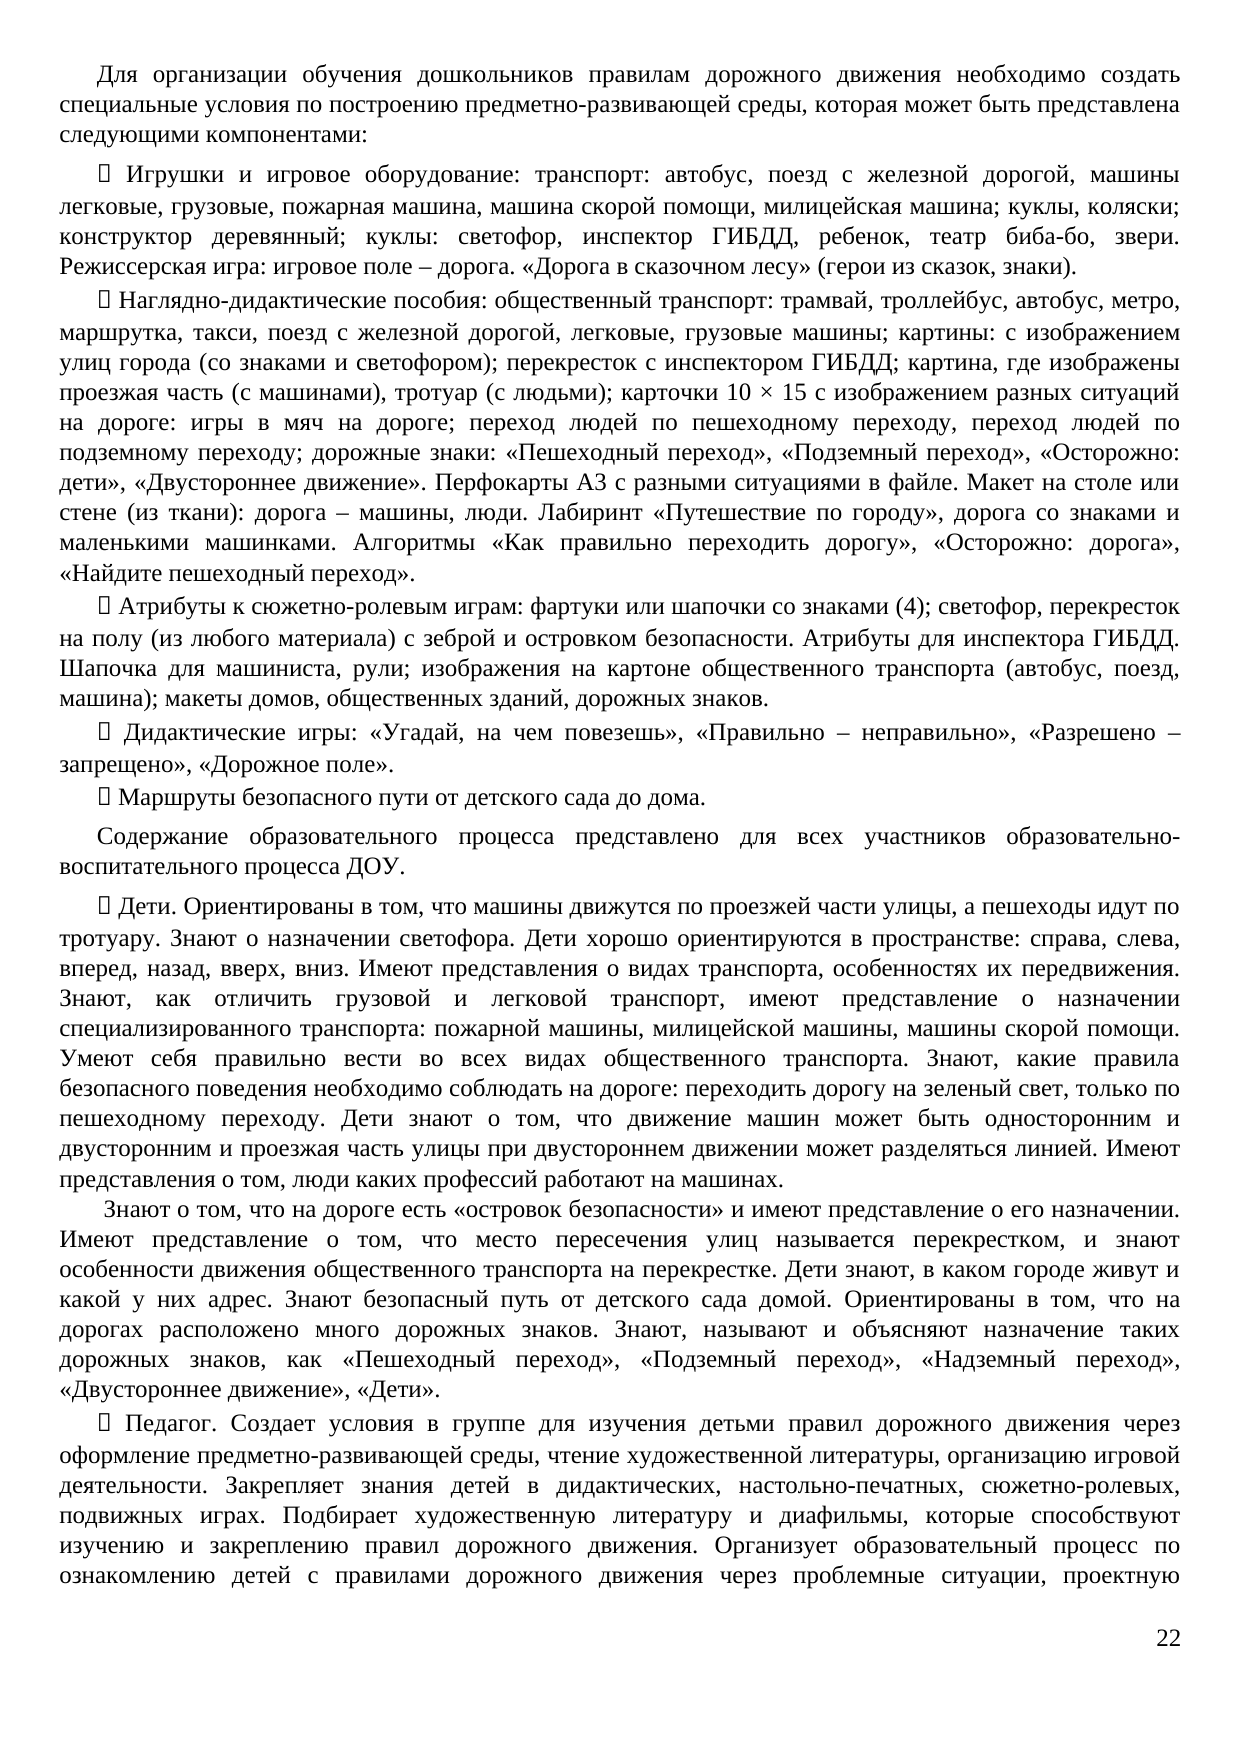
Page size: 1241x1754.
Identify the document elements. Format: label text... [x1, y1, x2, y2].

text  Дети. Ориентированы в том, что машины движутся по проезжей части улицы, а пешеходы идут по тротуару. Знают о назначении светофора. Дети хорошо ориентируются в пространстве: справа, слева, вперед, назад, вверх, вниз. Имеют представления о видах транспорта, особенностях их передвижения. Знают, как отличить грузовой и легковой транспорт, имеют представление о назначении специализированного транспорта: пожарной машины, милицейской машины, машины скорой помощи. Умеют себя правильно вести во всех видах общественного транспорта. Знают, какие правила безопасного поведения необходимо соблюдать на дороге: переходить дорогу на зеленый свет, только по пешеходному переходу. Дети знают о том, что движение машин может быть односторонним и двусторонним и проезжая часть улицы при двустороннем движении может разделяться линией. Имеют представления о том, люди каких профессий работают на машинах. [59, 887, 1181, 1192]
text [59, 1404, 1181, 1589]
text Содержание образовательного процесса представлено для всех участников образовательно-воспитательного процесса ДОУ. [59, 821, 1181, 880]
text Знают о том, что на дороге есть «островок безопасности» и имеют представление о его назначении. Имеют представление о том, что место пересечения улиц называется перекрестком, и знают особенности движения общественного транспорта на перекрестке. Дети знают, в каком городе живут и какой у них адрес. Знают безопасный путь от детского сада домой. Ориентированы в том, что на дорогах расположено много дорожных знаков. Знают, называют и объясняют назначение таких дорожных знаков, как «Пешеходный переход», «Подземный переход», «Надземный переход», «Двустороннее движение», «Дети». [59, 1194, 1181, 1403]
text  Игрушки и игровое оборудование: транспорт: автобус, поезд с железной дорогой, машины легковые, грузовые, пожарная машина, машина скорой помощи, милицейская машина; куклы, коляски; конструктор деревянный; куклы: светофор, инспектор ГИБДД, ребенок, театр биба-бо, звери. Режиссерская игра: игровое поле – дорога. «Дорога в сказочном лесу» (герои из сказок, знаки). [59, 156, 1181, 280]
text  Дидактические игры: «Угадай, на чем повезешь», «Правильно – неправильно», «Разрешено – запрещено», «Дорожное поле». [59, 713, 1181, 778]
text  Атрибуты к сюжетно-ролевым играм: фартуки или шапочки со знаками (4); светофор, перекресток на полу (из любого материала) с зеброй и островком безопасности. Атрибуты для инспектора ГИБДД. Шапочка для машиниста, рули; изображения на картоне общественного транспорта (автобус, поезд, машина); макеты домов, общественных зданий, дорожных знаков. [59, 588, 1181, 712]
text  Наглядно-дидактические пособия: общественный транспорт: трамвай, троллейбус, автобус, метро, маршрутка, такси, поезд с железной дорогой, легковые, грузовые машины; картины: с изображением улиц города (со знаками и светофором); перекресток с инспектором ГИБДД; картина, где изображены проезжая часть (с машинами), тротуар (с людьми); карточки 10 × 15 с изображением разных ситуаций на дороге: игры в мяч на дороге; переход людей по пешеходному переходу, переход людей по подземному переходу; дорожные знаки: «Пешеходный переход», «Подземный переход», «Осторожно: дети», «Двустороннее движение». Перфокарты А3 с разными ситуациями в файле. Макет на столе или стене (из ткани): дорога – машины, люди. Лабиринт «Путешествие по городу», дорога со знаками и маленькими машинками. Алгоритмы «Как правильно переходить дорогу», «Осторожно: дорога», «Найдите пешеходный переход». [59, 281, 1181, 586]
text Для организации обучения дошкольников правилам дорожного движения необходимо создать специальные условия по построению предметно-развивающей среды, которая может быть представлена следующими компонентами: [59, 59, 1181, 148]
text  Маршруты безопасного пути от детского сада до дома. [59, 779, 1181, 813]
